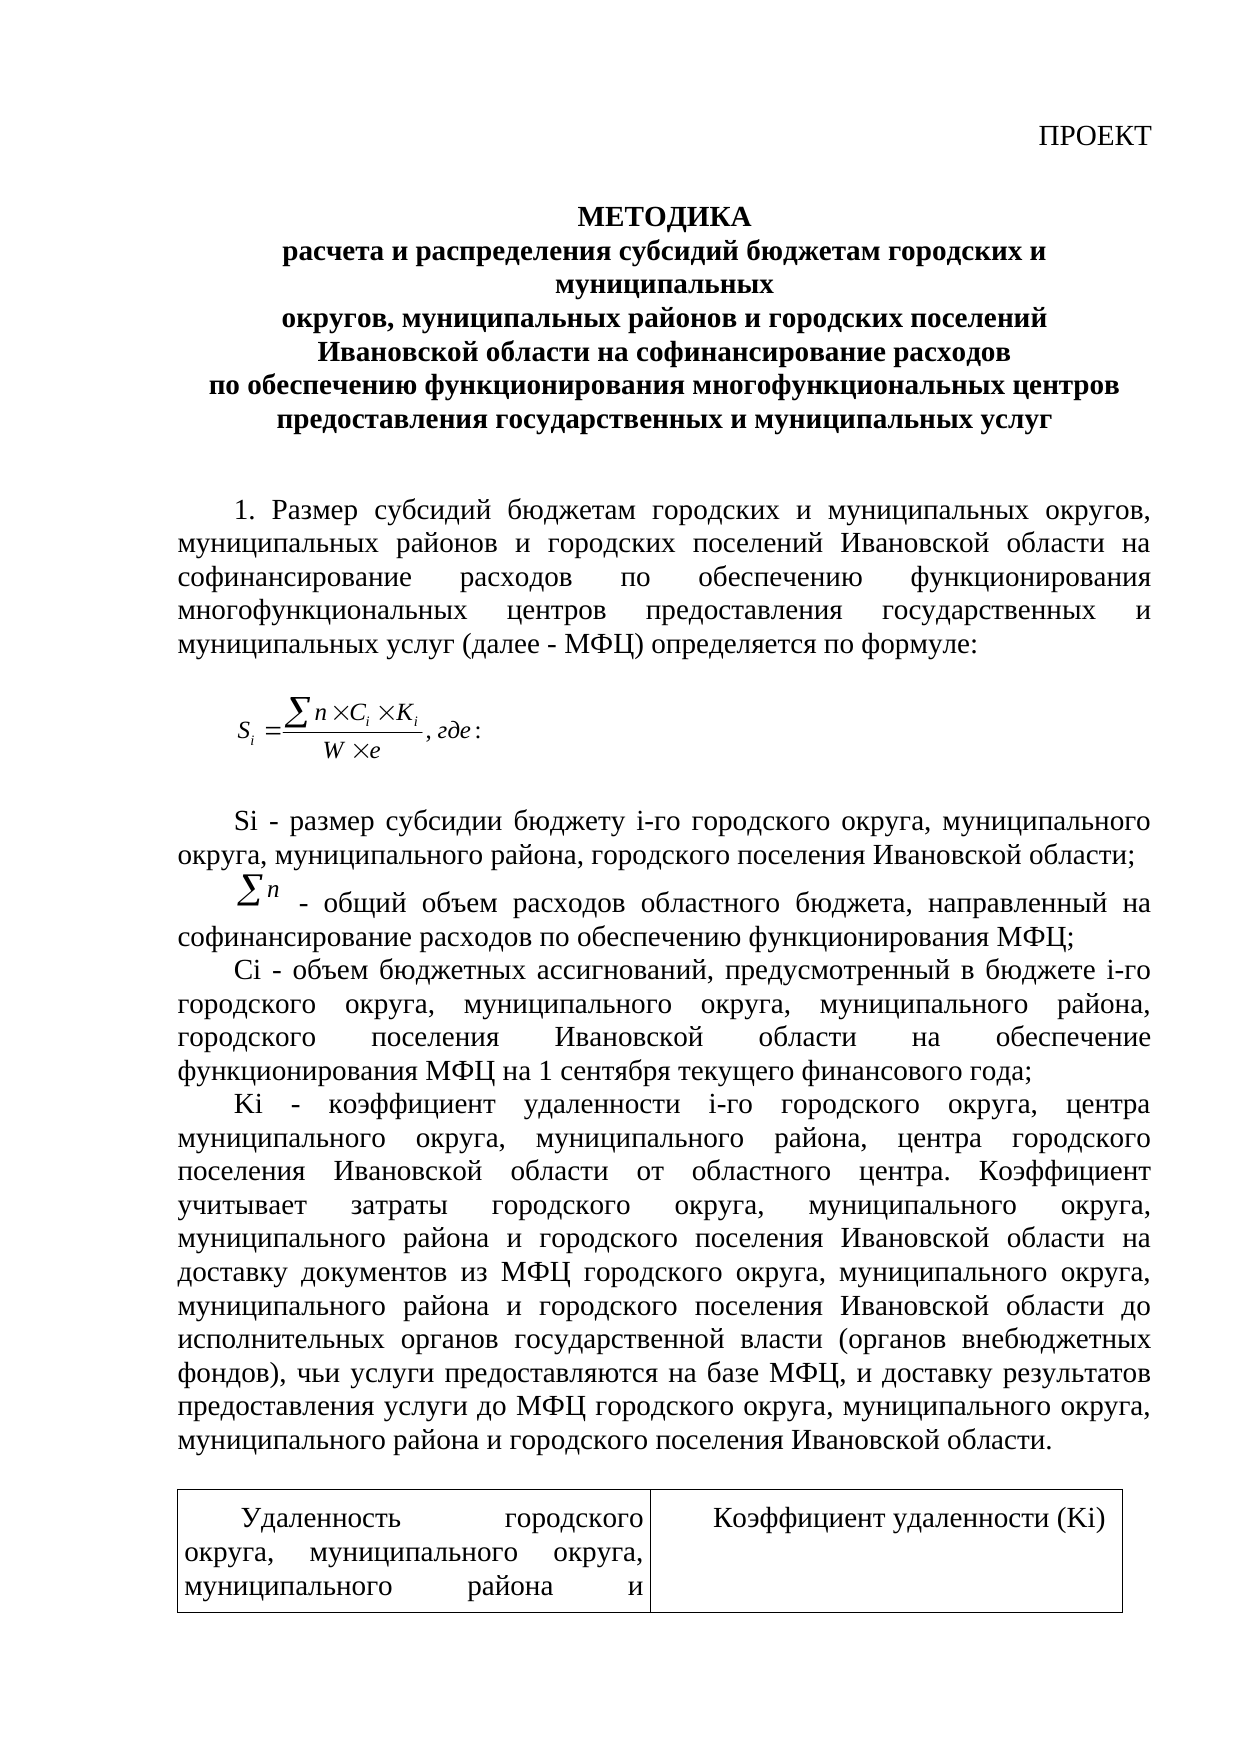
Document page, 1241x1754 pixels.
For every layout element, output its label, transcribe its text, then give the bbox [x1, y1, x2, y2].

text 1. Размер субсидий бюджетам городских и муниципальных округов, муниципальных районов и городских поселений Ивановской области на софинансирование расходов по обеспечению функционирования многофункциональных центров предоставления государственных и муниципальных услуг (далее - МФЦ) определяется по формуле: [177, 492, 1152, 659]
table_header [651, 1490, 1122, 1612]
title МЕТОДИКА [177, 199, 1152, 233]
text - общий объем расходов областного бюджета, направленный на софинансирование расходов по обеспечению функционирования МФЦ; [177, 870, 1152, 952]
title Ивановской области на софинансирование расходов [177, 334, 1152, 367]
title по обеспечению функционирования многофункциональных центров [177, 367, 1152, 401]
text Ki - коэффициент удаленности i-го городского округа, центра муниципального округа, муниципального района, центра городского поселения Ивановской области от областного центра. Коэффициент учитывает затраты городского округа, муниципального округа, муниципального района и городского поселения Ивановской области на доставку документов из МФЦ городского округа, муниципального округа, муниципального района и городского поселения Ивановской области до исполнительных органов государственной власти (органов внебюджетных фондов), чьи услуги предоставляются на базе МФЦ, и доставку результатов предоставления услуги до МФЦ городского округа, муниципального округа, муниципального района и городского поселения Ивановской области. [177, 1086, 1152, 1455]
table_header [178, 1490, 650, 1612]
title расчета и распределения субсидий бюджетам городских и муниципальных [177, 233, 1152, 300]
title предоставления государственных и муниципальных услуг [177, 401, 1152, 434]
text Ci - объем бюджетных ассигнований, предусмотренный в бюджете i-го городского округа, муниципального округа, муниципального района, городского поселения Ивановской области на обеспечение функционирования МФЦ на 1 сентября текущего финансового года; [177, 952, 1152, 1086]
text ПРОЕКТ [694, 118, 1152, 152]
title округов, муниципальных районов и городских поселений [177, 300, 1152, 334]
text Si - размер субсидии бюджету i-го городского округа, муниципального округа, муниципального района, городского поселения Ивановской области; [177, 803, 1152, 870]
